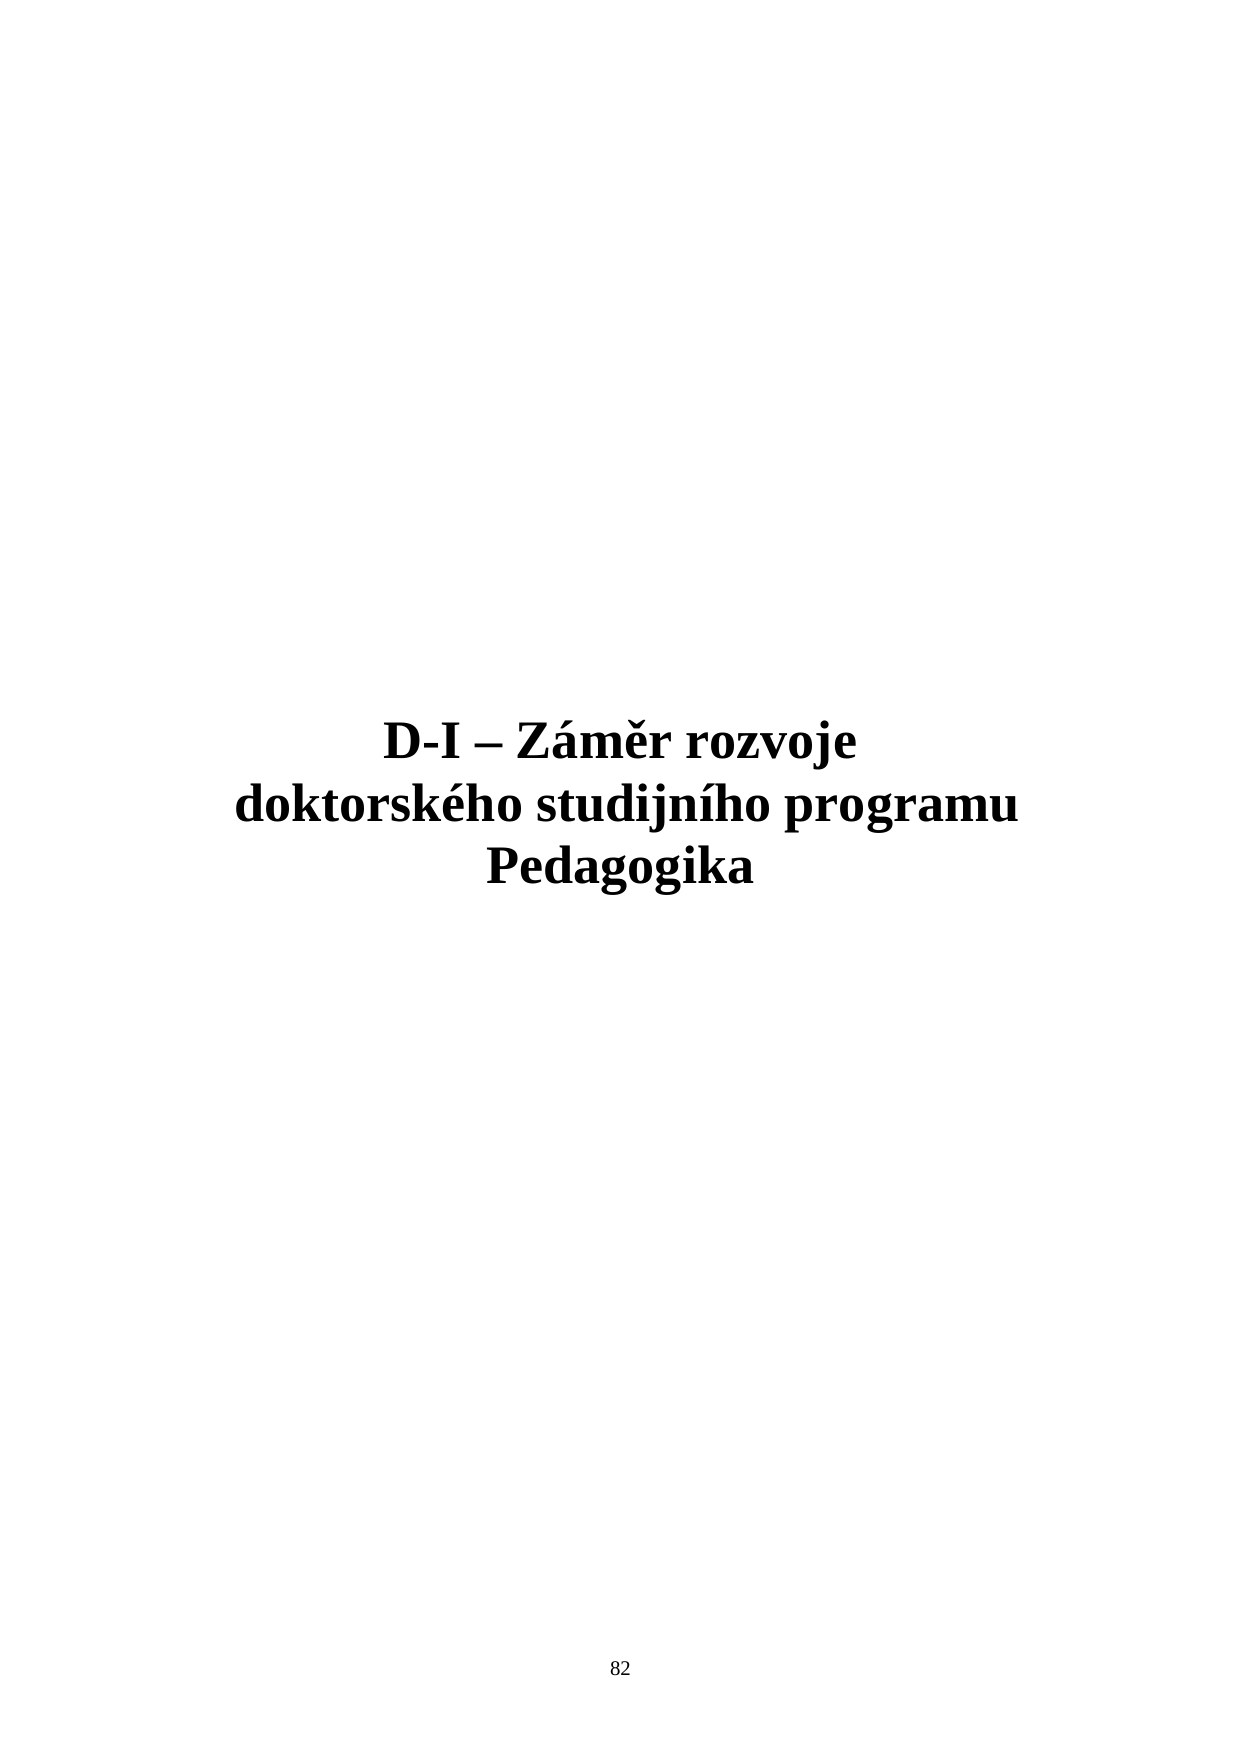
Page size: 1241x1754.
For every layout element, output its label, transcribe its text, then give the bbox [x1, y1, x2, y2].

text D-I – Záměr rozvoje doktorského studijního programu Pedagogika [148, 708, 1093, 895]
